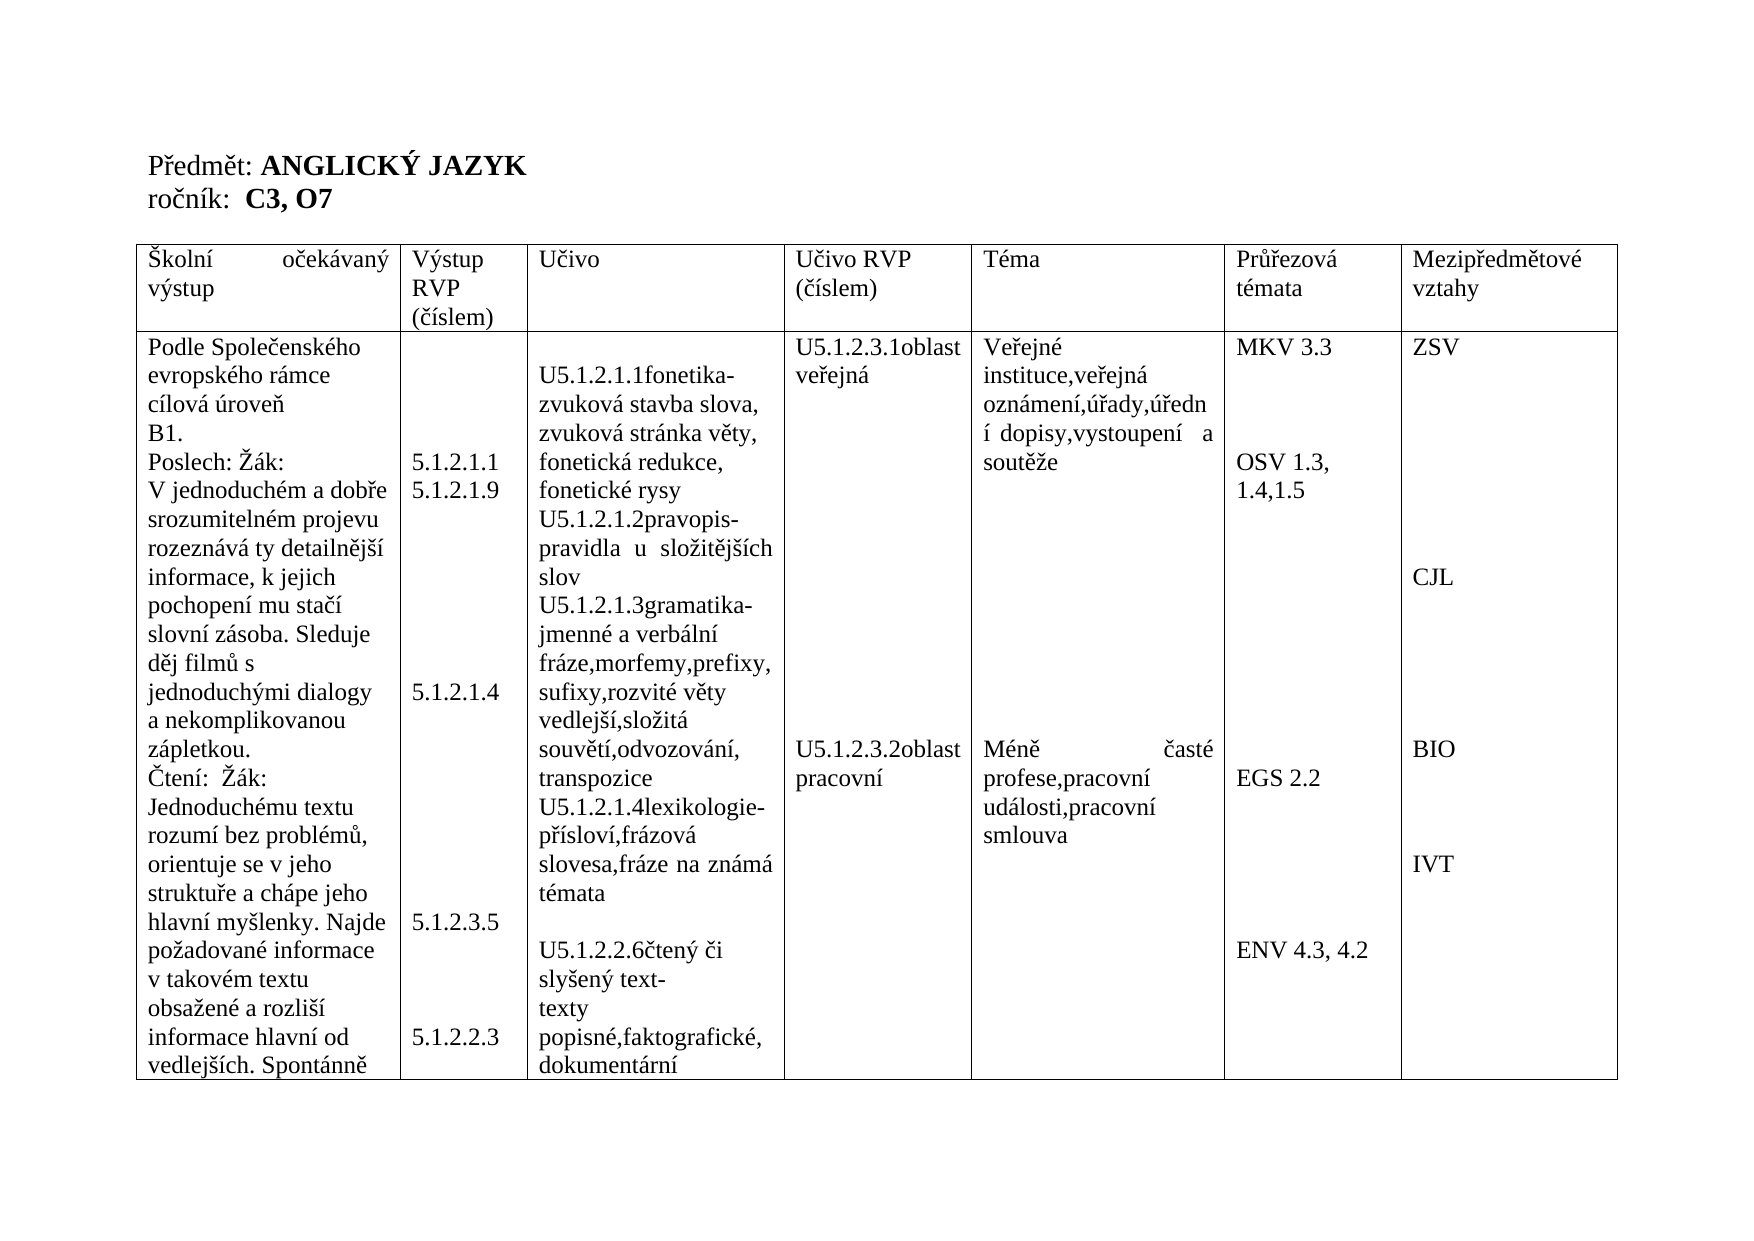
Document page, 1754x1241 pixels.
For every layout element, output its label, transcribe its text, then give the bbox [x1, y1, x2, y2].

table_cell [972, 332, 1224, 1079]
table_header Školní očekávaný výstup [137, 245, 400, 331]
table_header Průřezová témata [1225, 245, 1401, 331]
table_header Téma [972, 245, 1224, 331]
table_header Učivo [528, 245, 784, 331]
text ročník: C3, O7 [148, 181, 1606, 215]
table_header Učivo RVP (číslem) [785, 245, 971, 331]
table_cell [785, 332, 971, 1079]
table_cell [1225, 332, 1401, 1079]
table_header Výstup RVP (číslem) [401, 245, 527, 331]
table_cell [401, 332, 527, 1079]
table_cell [528, 332, 784, 1079]
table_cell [137, 332, 400, 1079]
text Předmět: Anglický jazyk [148, 148, 1606, 181]
table_header Mezipředmětové vztahy [1402, 245, 1617, 331]
table_cell ZSV CJL BIO IVT [1402, 332, 1617, 1079]
